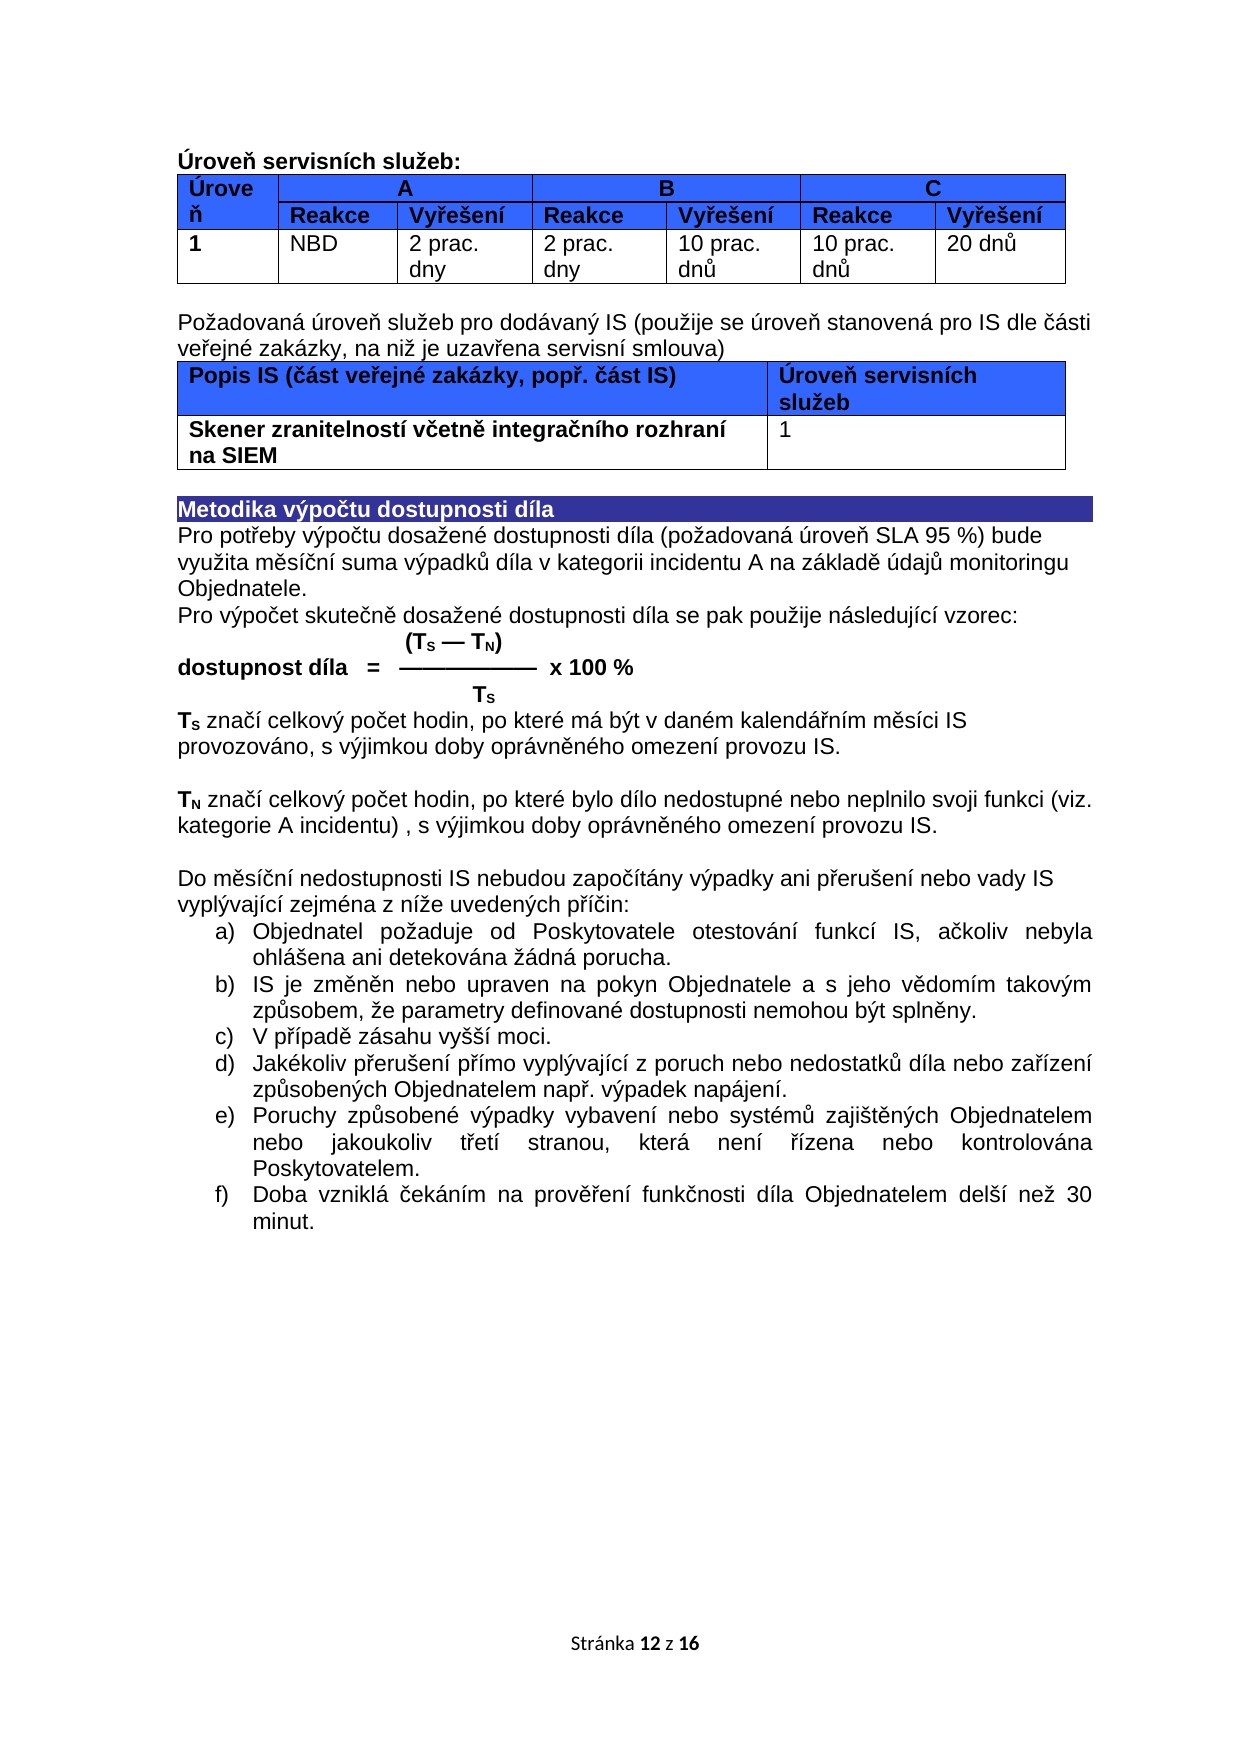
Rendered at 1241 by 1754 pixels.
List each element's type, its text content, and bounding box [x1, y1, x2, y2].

text (TS — TN) [325, 628, 1093, 654]
table_cell 1 [768, 416, 1065, 469]
table_header Úroveň servisních služeb [768, 362, 1065, 415]
table_header Popis IS (část veřejné zakázky, popř. část IS) [178, 362, 767, 415]
table_cell Vyřešení [667, 203, 800, 229]
table_cell Reakce [801, 203, 935, 229]
text Úroveň servisních služeb: [177, 148, 1093, 174]
table_cell Skener zranitelností včetně integračního rozhraní na SIEM [178, 416, 767, 469]
table_cell Vyřešení [398, 203, 532, 229]
text dostupnost díla = —————— x 100 % [177, 654, 1093, 681]
text Pro potřeby výpočtu dosažené dostupnosti díla (požadovaná úroveň SLA 95 %) bude využita měsíční suma výpadků díla v kategorii incidentu A na základě údajů monitoringu Objednatele. [177, 522, 1093, 602]
table_cell 20 dnů [936, 230, 1065, 282]
text Požadovaná úroveň služeb pro dodávaný IS (použije se úroveň stanovená pro IS dle části veřejné zakázky, na niž je uzavřena servisní smlouva) [177, 308, 1093, 361]
table_cell Reakce [533, 203, 666, 229]
table_cell 10 prac. dnů [667, 230, 800, 282]
list IS je změněn nebo upraven na pokyn Objednatele a s jeho vědomím takovým způsobem, že parametry definované dostupnosti nemohou být splněny. [215, 971, 1093, 1023]
table_header Úroveň [178, 175, 278, 229]
table_cell 1 [178, 230, 278, 282]
text TS značí celkový počet hodin, po které má být v daném kalendářním měsíci IS provozováno, s výjimkou doby oprávněného omezení provozu IS. [177, 707, 1093, 760]
table_cell 2 prac. dny [398, 230, 532, 282]
table_header B [533, 175, 800, 201]
table_header C [801, 175, 1065, 201]
text Metodika výpočtu dostupnosti díla [177, 496, 1093, 522]
list Doba vzniklá čekáním na prověření funkčnosti díla Objednatelem delší než 30 minut. [215, 1181, 1093, 1234]
text Pro výpočet skutečně dosažené dostupnosti díla se pak použije následující vzorec: [177, 602, 1093, 628]
list V případě zásahu vyšší moci. [215, 1023, 1093, 1049]
table_cell 2 prac. dny [533, 230, 666, 282]
table_header A [279, 175, 532, 201]
list Jakékoliv přerušení přímo vyplývající z poruch nebo nedostatků díla nebo zařízení způsobených Objednatelem např. výpadek napájení. [215, 1049, 1093, 1102]
table_cell Vyřešení [936, 203, 1065, 229]
text TN značí celkový počet hodin, po které bylo dílo nedostupné nebo neplnilo svoji funkci (viz. kategorie A incidentu) , s výjimkou doby oprávněného omezení provozu IS. [177, 786, 1093, 839]
table_cell NBD [279, 230, 397, 282]
table_cell 10 prac. dnů [801, 230, 935, 282]
text TS [398, 681, 1093, 707]
list Poruchy způsobené výpadky vybavení nebo systémů zajištěných Objednatelem nebo jakoukoliv třetí stranou, která není řízena nebo kontrolována Poskytovatelem. [215, 1102, 1093, 1181]
table_cell Reakce [279, 203, 397, 229]
list Objednatel požaduje od Poskytovatele otestování funkcí IS, ačkoliv nebyla ohlášena ani detekována žádná porucha. [215, 918, 1093, 971]
text Do měsíční nedostupnosti IS nebudou započítány výpadky ani přerušení nebo vady IS vyplývající zejména z níže uvedených příčin: [177, 865, 1093, 918]
